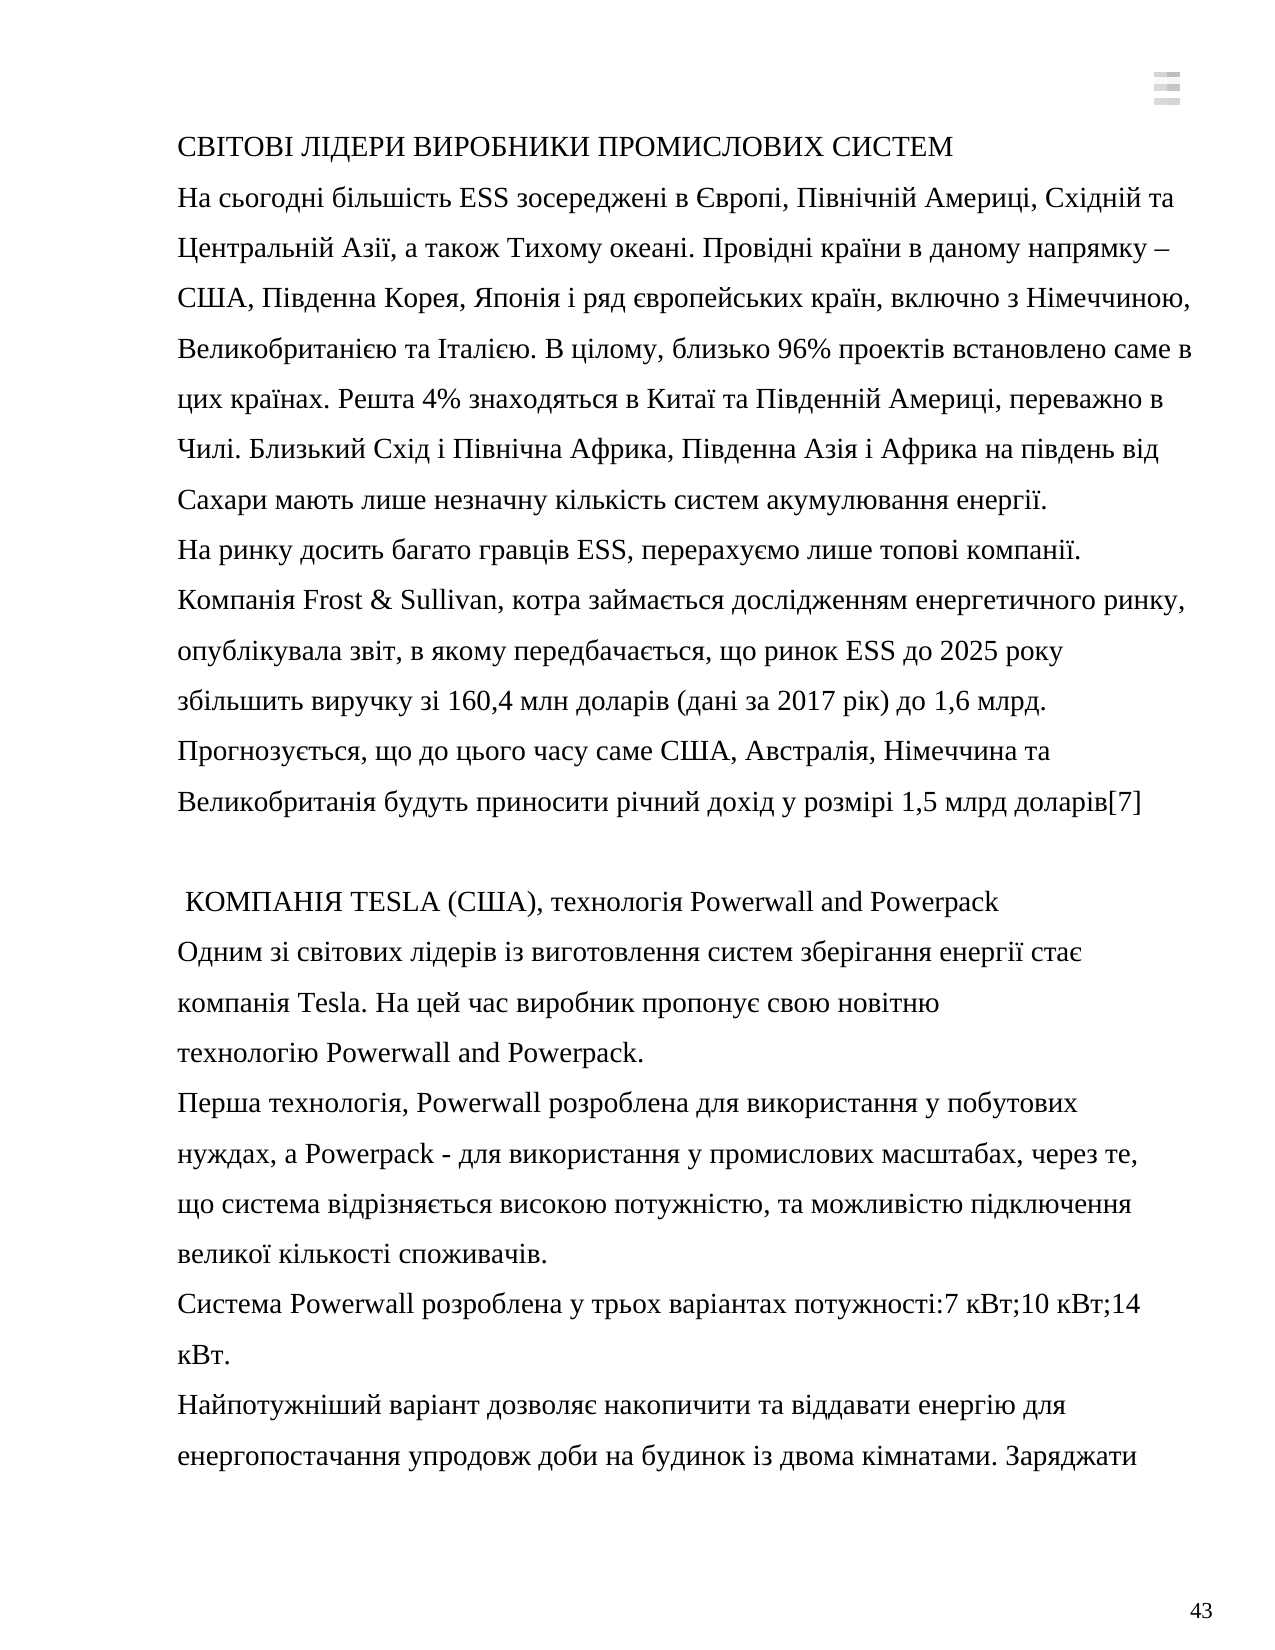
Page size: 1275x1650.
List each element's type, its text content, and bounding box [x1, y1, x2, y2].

text Найпотужніший варіант дозволяє накопичити та віддавати енергію для енергопостачання упродовж доби на будинок із двома кімнатами. Заряджати [177, 1387, 1171, 1471]
text Прогнозується, що до цього часу саме США, Австралія, Німеччина та Великобританія будуть приносити річний дохід у розмірі 1,5 млрд доларів[7] [177, 733, 1171, 817]
text Система Powerwall розроблена у трьох варіантах потужності:7 кВт;10 кВт;14 кВт. [177, 1287, 1171, 1371]
text На ринку досить багато гравців ESS, перерахуємо лише топові компанії. Компанія Frost & Sullivan, котра займається дослідженням енергетичного ринку, опублікувала звіт, в якому передбачається, що ринок ESS до 2025 року збільшить виручку зі 160,4 млн доларів (дані за 2017 рік) до 1,6 млрд. [177, 532, 1187, 717]
text СВІТОВІ ЛІДЕРИ ВИРОБНИКИ ПРОМИСЛОВИХ СИСТЕМ [177, 129, 1212, 163]
text Перша технологія, Powerwall розроблена для використання у побутових нуждах, а Powerpack - для використання у промислових масштабах, через те, що система відрізняється високою потужністю, та можливістю підключення великої кількості споживачів. [177, 1085, 1182, 1270]
text КОМПАНІЯ TESLA (США), технологія Powerwall and Powerpack Одним зі світових лідерів із виготовлення систем зберігання енергії стає компанія Tesla. На цей час виробник пропонує свою новітню технологію Powerwall and Powerpack. [177, 884, 1084, 1069]
picture [1142, 72, 1194, 105]
text На сьогодні більшість ESS зосереджені в Європі, Північній Америці, Східній та Центральній Азії, а також Тихому океані. Провідні країни в даному напрямку – США, Південна Корея, Японія і ряд європейських країн, включно з Німеччиною, Великобританією та Італією. В цілому, близько 96% проектів встановлено саме в цих країнах. Решта 4% знаходяться в Китаї та Південній Америці, переважно в Чилі. Близький Схід і Північна Африка, Південна Азія і Африка на південь від Сахари мають лише незначну кількість систем акумулювання енергії. [177, 180, 1212, 515]
